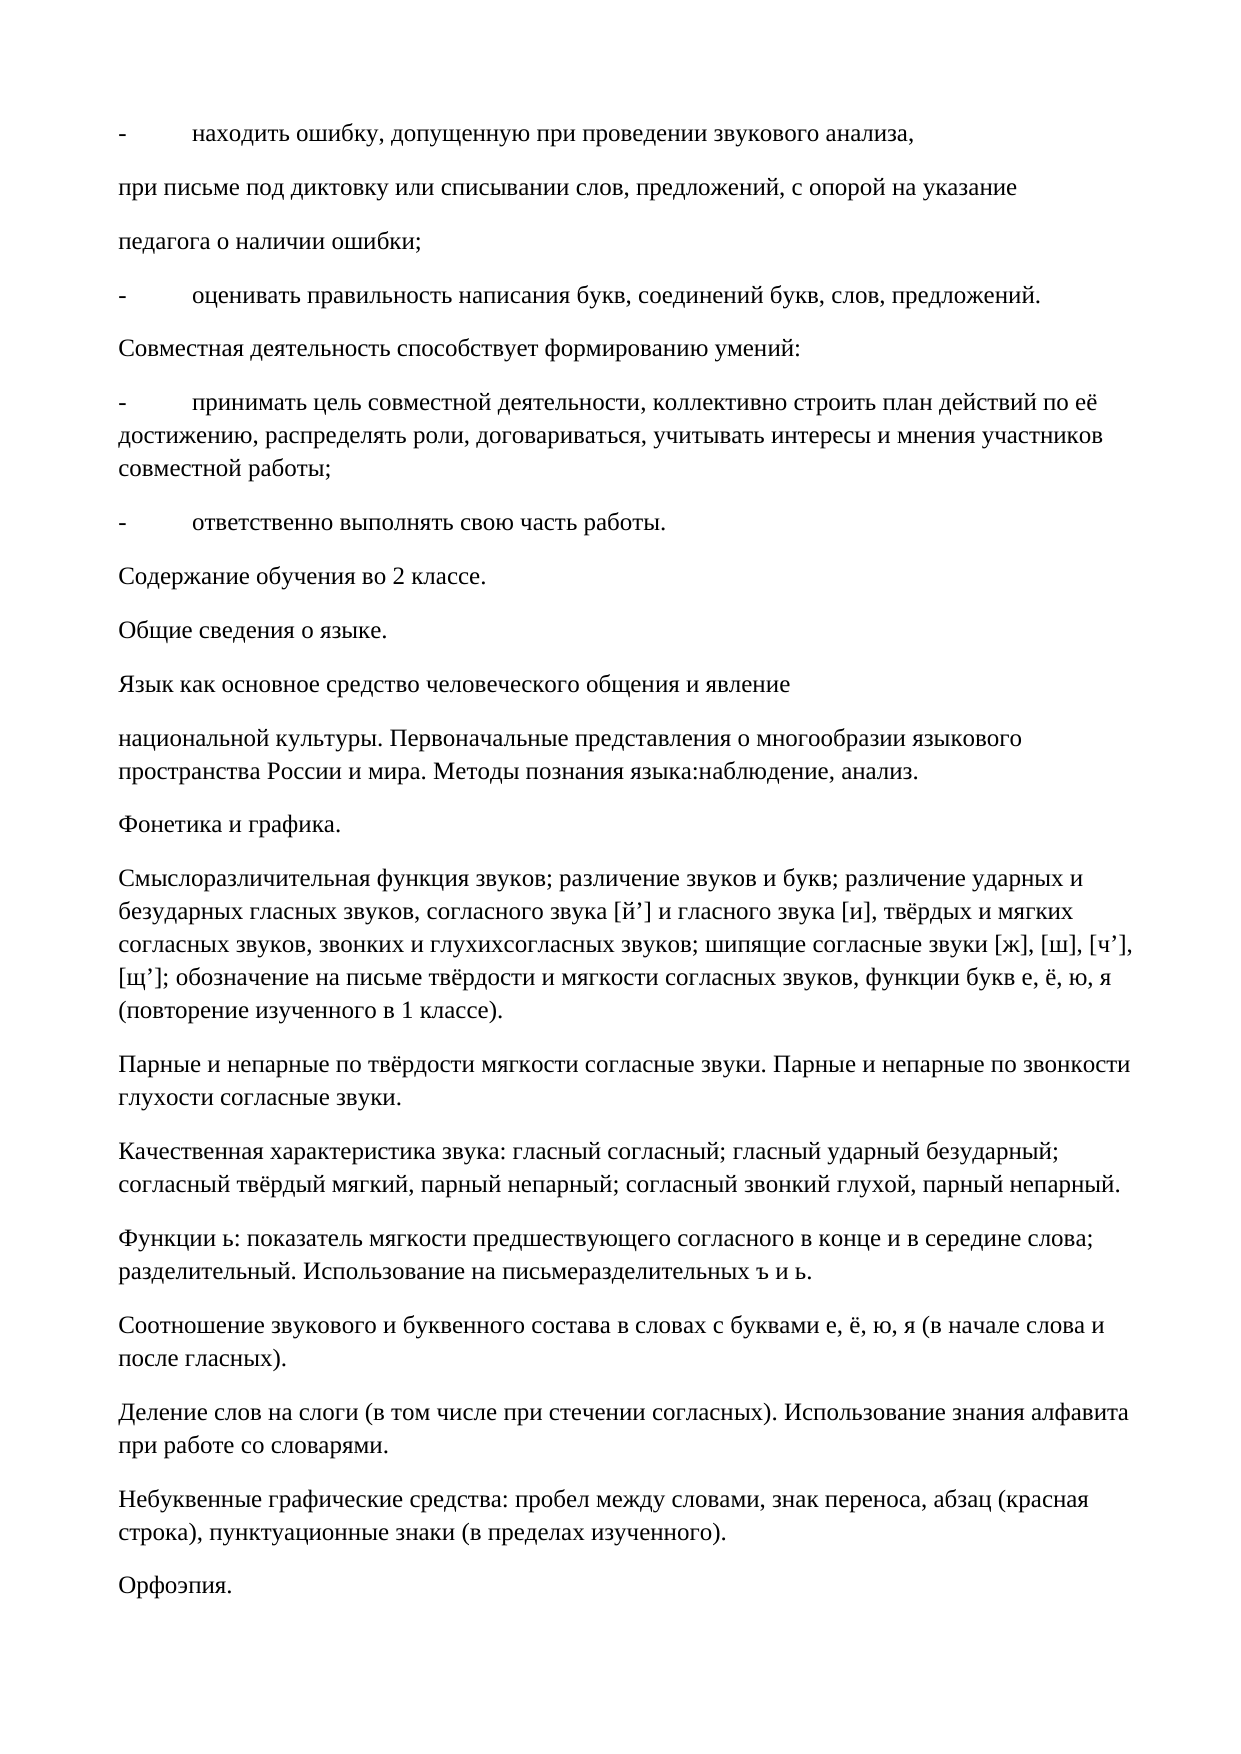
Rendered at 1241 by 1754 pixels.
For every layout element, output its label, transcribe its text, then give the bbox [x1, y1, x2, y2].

text Соотношение звукового и буквенного состава в словах с буквами е, ё, ю, я (в начале слова и после гласных). [118, 1310, 1152, 1372]
text Общие сведения о языке. [118, 615, 1152, 644]
text Деление слов на слоги (в том числе при стечении согласных). Использование знания алфавита при работе со словарями. [118, 1397, 1152, 1459]
text педагога о наличии ошибки; [118, 226, 1152, 254]
text Орфоэпия. [118, 1571, 1152, 1599]
text Небуквенные графические средства: пробел между словами, знак переноса, абзац (красная строка), пунктуационные знаки (в пределах изученного). [118, 1484, 1152, 1546]
text - находить ошибку, допущенную при проведении звукового анализа, [118, 118, 1152, 147]
text национальной культуры. Первоначальные представления о многообразии языкового пространства России и мира. Методы познания языка:наблюдение, анализ. [118, 723, 1152, 784]
text Фонетика и графика. [118, 809, 1152, 838]
text Качественная характеристика звука: гласный согласный; гласный ударный безударный; согласный твёрдый мягкий, парный непарный; согласный звонкий глухой, парный непарный. [118, 1136, 1152, 1198]
text Совместная деятельность способствует формированию умений: [118, 333, 1152, 362]
text - принимать цель совместной деятельности, коллективно строить план действий по её достижению, распределять роли, договариваться, учитывать интересы и мнения участников совместной работы; [118, 387, 1152, 482]
text Смыслоразличительная функция звуков; различение звуков и букв; различение ударных и безударных гласных звуков, согласного звука [й’] и гласного звука [и], твёрдых и мягких согласных звуков, звонких и глухихсогласных звуков; шипящие согласные звуки [ж], [ш], [ч’], [щ’]; обозначение на письме твёрдости и мягкости согласных звуков, функции букв е, ё, ю, я (повторение изученного в 1 классе). [118, 863, 1152, 1024]
text Содержание обучения во 2 классе. [118, 561, 1152, 590]
text при письме под диктовку или списывании слов, предложений, с опорой на указание [118, 172, 1152, 201]
text Функции ь: показатель мягкости предшествующего согласного в конце и в середине слова; разделительный. Использование на письмеразделительных ъ и ь. [118, 1223, 1152, 1285]
text - ответственно выполнять свою часть работы. [118, 507, 1152, 536]
text - оценивать правильность написания букв, соединений букв, слов, предложений. [118, 280, 1152, 308]
text Язык как основное средство человеческого общения и явление [118, 669, 1152, 698]
text Парные и непарные по твёрдости мягкости согласные звуки. Парные и непарные по звонкости глухости согласные звуки. [118, 1049, 1152, 1111]
